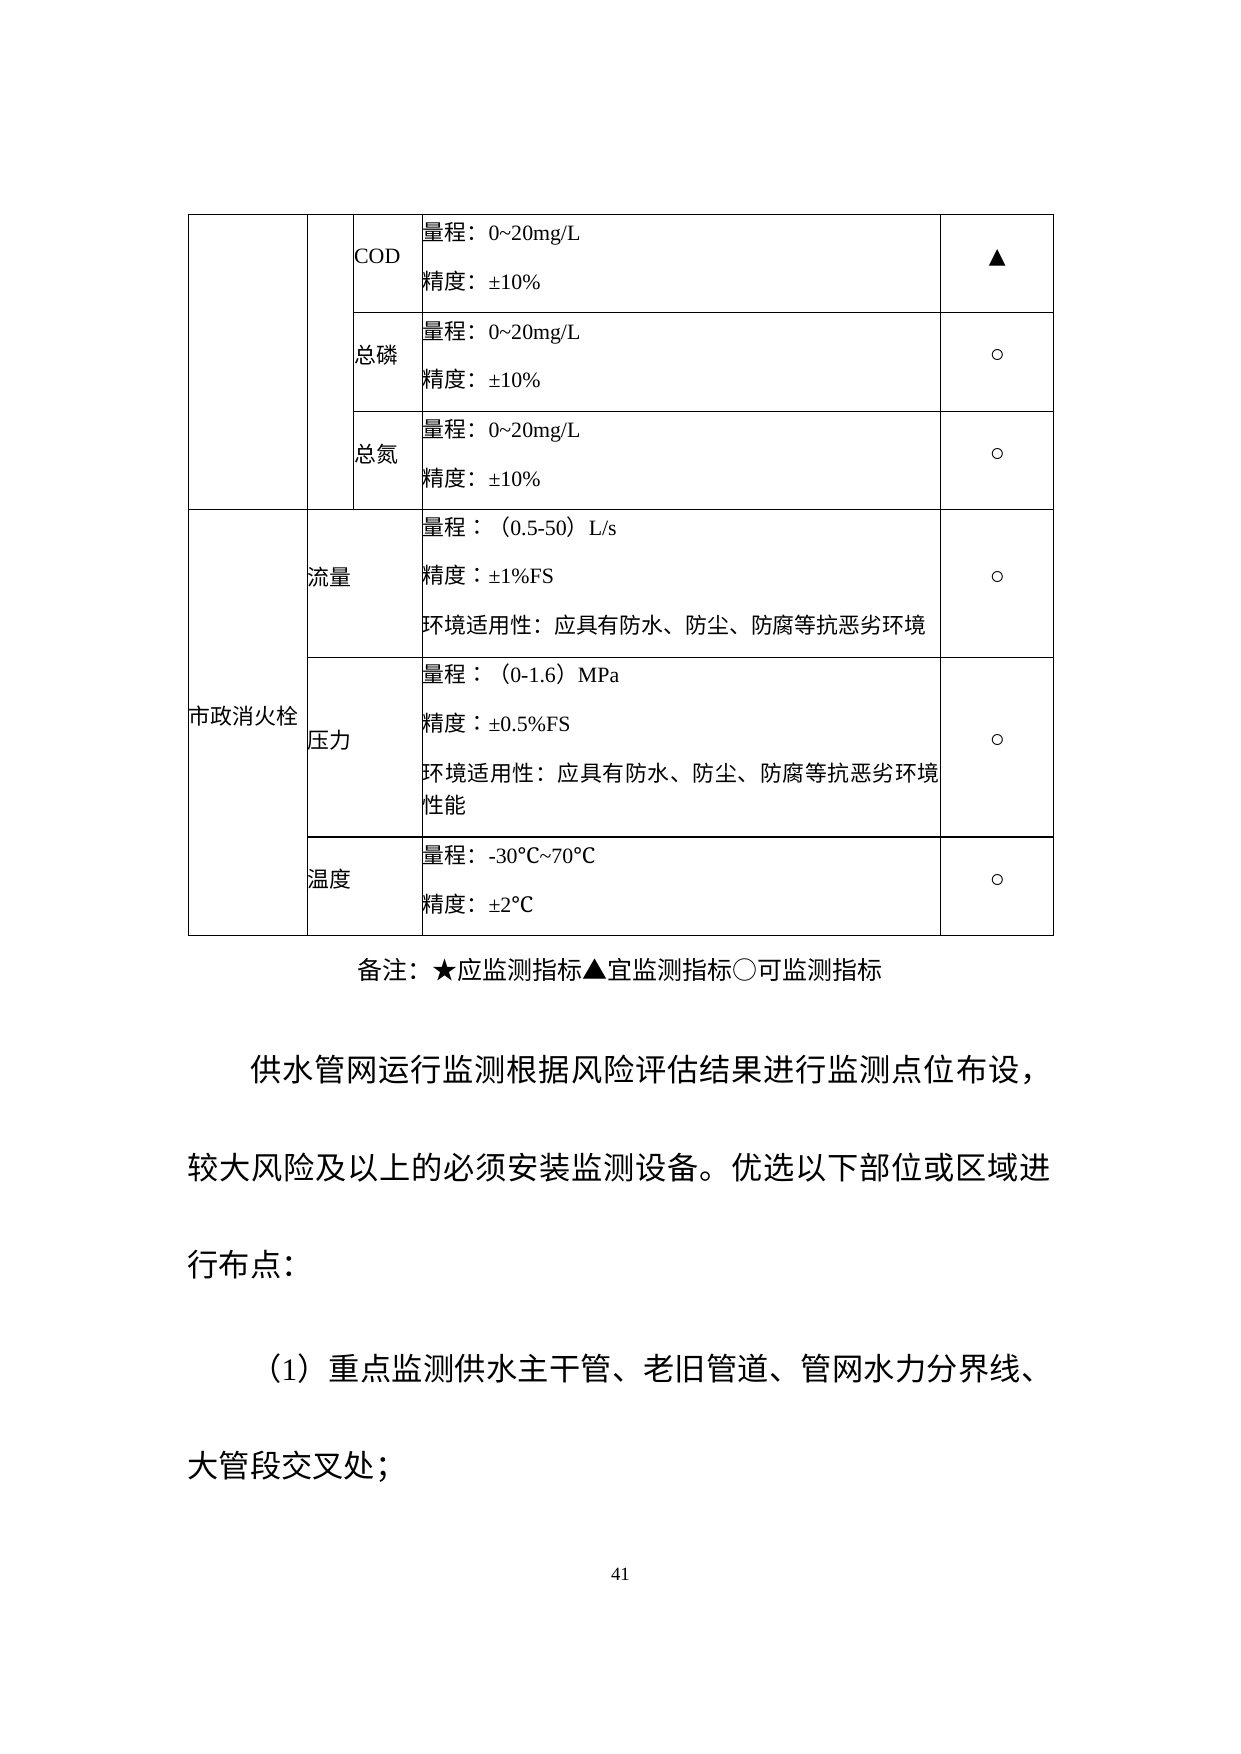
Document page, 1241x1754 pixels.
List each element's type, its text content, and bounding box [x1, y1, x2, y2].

table_cell 量程：0~20mg/L 精度：±10% [423, 313, 940, 411]
text （1）重点监测供水主干管、老旧管道、管网水力分界线、大管段交叉处； [187, 1334, 1053, 1497]
table_cell COD [354, 215, 422, 312]
text 备注：★应监测指标▲宜监测指标○可监测指标 [187, 936, 1053, 1001]
table_cell ▲ [941, 215, 1053, 312]
text 供水管网运行监测根据风险评估结果进行监测点位布设，较大风险及以上的必须安装监测设备。优选以下部位或区域进行布点： [187, 1035, 1053, 1295]
table_cell 市政消火栓 [189, 510, 307, 935]
table_cell ○ [941, 658, 1053, 836]
table_cell 量程：0~20mg/L 精度：±10% [423, 215, 940, 312]
table_cell 量程：0~20mg/L 精度：±10% [423, 412, 940, 509]
table_cell ○ [941, 412, 1053, 509]
table_cell ○ [941, 838, 1053, 935]
table_cell 总氮 [354, 412, 422, 509]
table_cell ○ [941, 510, 1053, 657]
table_cell 压力 [308, 658, 422, 836]
table_cell 量程：-30℃~70℃ 精度：±2℃ [423, 838, 940, 935]
table_cell 量程：（0-1.6）MPa 精度：±0.5%FS 环境适用性：应具有防水、防尘、防腐等抗恶劣环境性能 [423, 658, 940, 836]
table_cell 总磷 [354, 313, 422, 411]
table_cell 温度 [308, 838, 422, 935]
table_cell 流量 [308, 510, 422, 657]
table_cell 量程：（0.5-50）L/s 精度：±1%FS 环境适用性：应具有防水、防尘、防腐等抗恶劣环境 [423, 510, 940, 657]
table_cell ○ [941, 313, 1053, 411]
